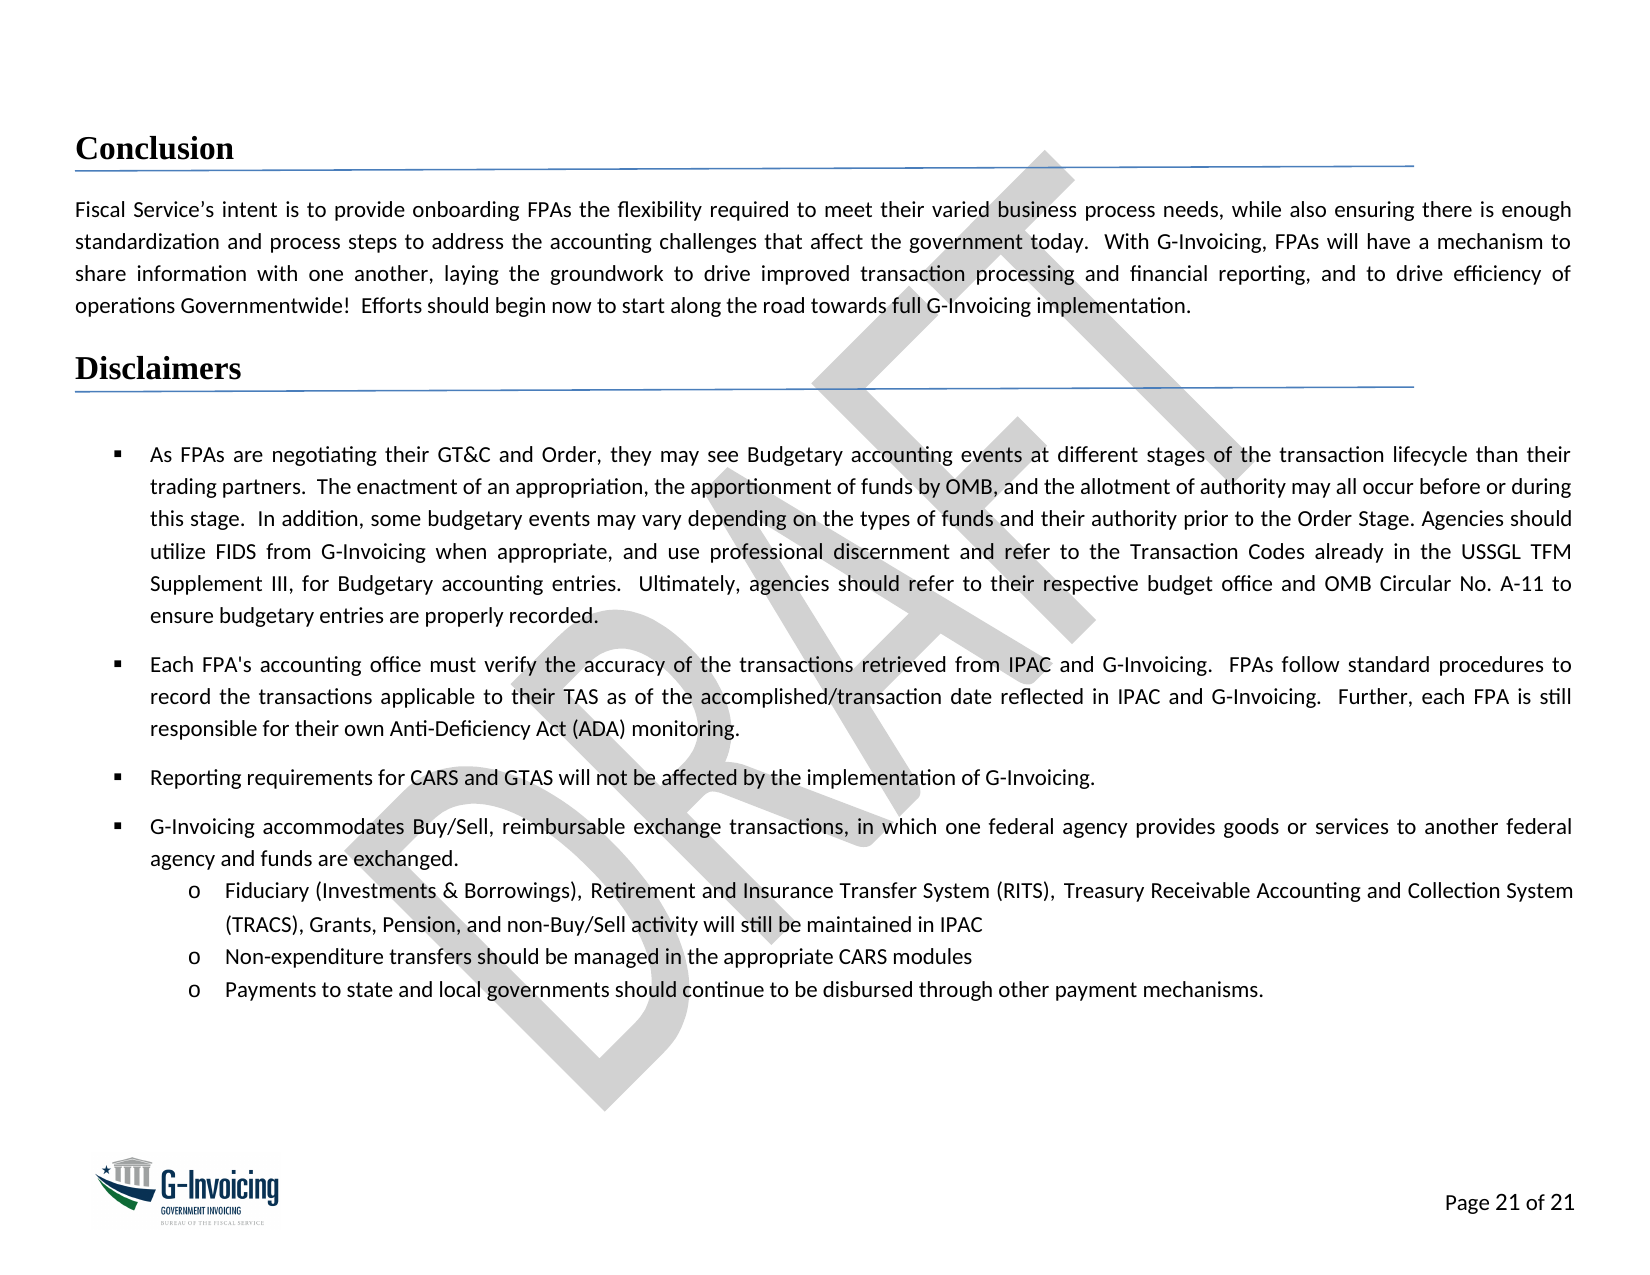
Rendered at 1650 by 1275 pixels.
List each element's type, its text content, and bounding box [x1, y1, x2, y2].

text Conclusion [75, 128, 1575, 166]
list G-Invoicing accommodates Buy/Sell, reimbursable exchange transactions, in which one federal agency provides goods or services to another federal agency and funds are exchanged. [112, 812, 1575, 872]
picture [90, 1152, 282, 1230]
text Disclaimers [75, 349, 1575, 387]
list Non-expenditure transfers should be managed in the appropriate CARS modules [187, 942, 1575, 971]
list Fiduciary (Investments & Borrowings), Retirement and Insurance Transfer System (RITS), Treasury Receivable Accounting and Collection System (TRACS), Grants, Pension, and non-Buy/Sell activity will still be maintained in IPAC [187, 876, 1575, 938]
text Fiscal Service’s intent is to provide onboarding FPAs the flexibility required to meet their varied business process needs, while also ensuring there is enough standardization and process steps to address the accounting challenges that affect the government today. With G-Invoicing, FPAs will have a mechanism to share information with one another, laying the groundwork to drive improved transaction processing and financial reporting, and to drive efficiency of operations Governmentwide! Efforts should begin now to start along the road towards full G-Invoicing implementation. [75, 195, 1575, 320]
list Reporting requirements for CARS and GTAS will not be affected by the implementation of G-Invoicing. [112, 763, 1575, 791]
list As FPAs are negotiating their GT&C and Order, they may see Budgetary accounting events at different stages of the transaction lifecycle than their trading partners. The enactment of an appropriation, the apportionment of funds by OMB, and the allotment of authority may all occur before or during this stage. In addition, some budgetary events may vary depending on the types of funds and their authority prior to the Order Stage. Agencies should utilize FIDS from G-Invoicing when appropriate, and use professional discernment and refer to the Transaction Codes already in the USSGL TFM Supplement III, for Budgetary accounting entries. Ultimately, agencies should refer to their respective budget office and OMB Circular No. A-11 to ensure budgetary entries are properly recorded. [112, 440, 1575, 629]
list Payments to state and local governments should continue to be disbursed through other payment mechanisms. [187, 976, 1575, 1005]
list Each FPA's accounting office must verify the accuracy of the transactions retrieved from IPAC and G-Invoicing. FPAs follow standard procedures to record the transactions applicable to their TAS as of the accomplished/transaction date reflected in IPAC and G-Invoicing. Further, each FPA is still responsible for their own Anti-Deficiency Act (ADA) monitoring. [112, 650, 1575, 742]
